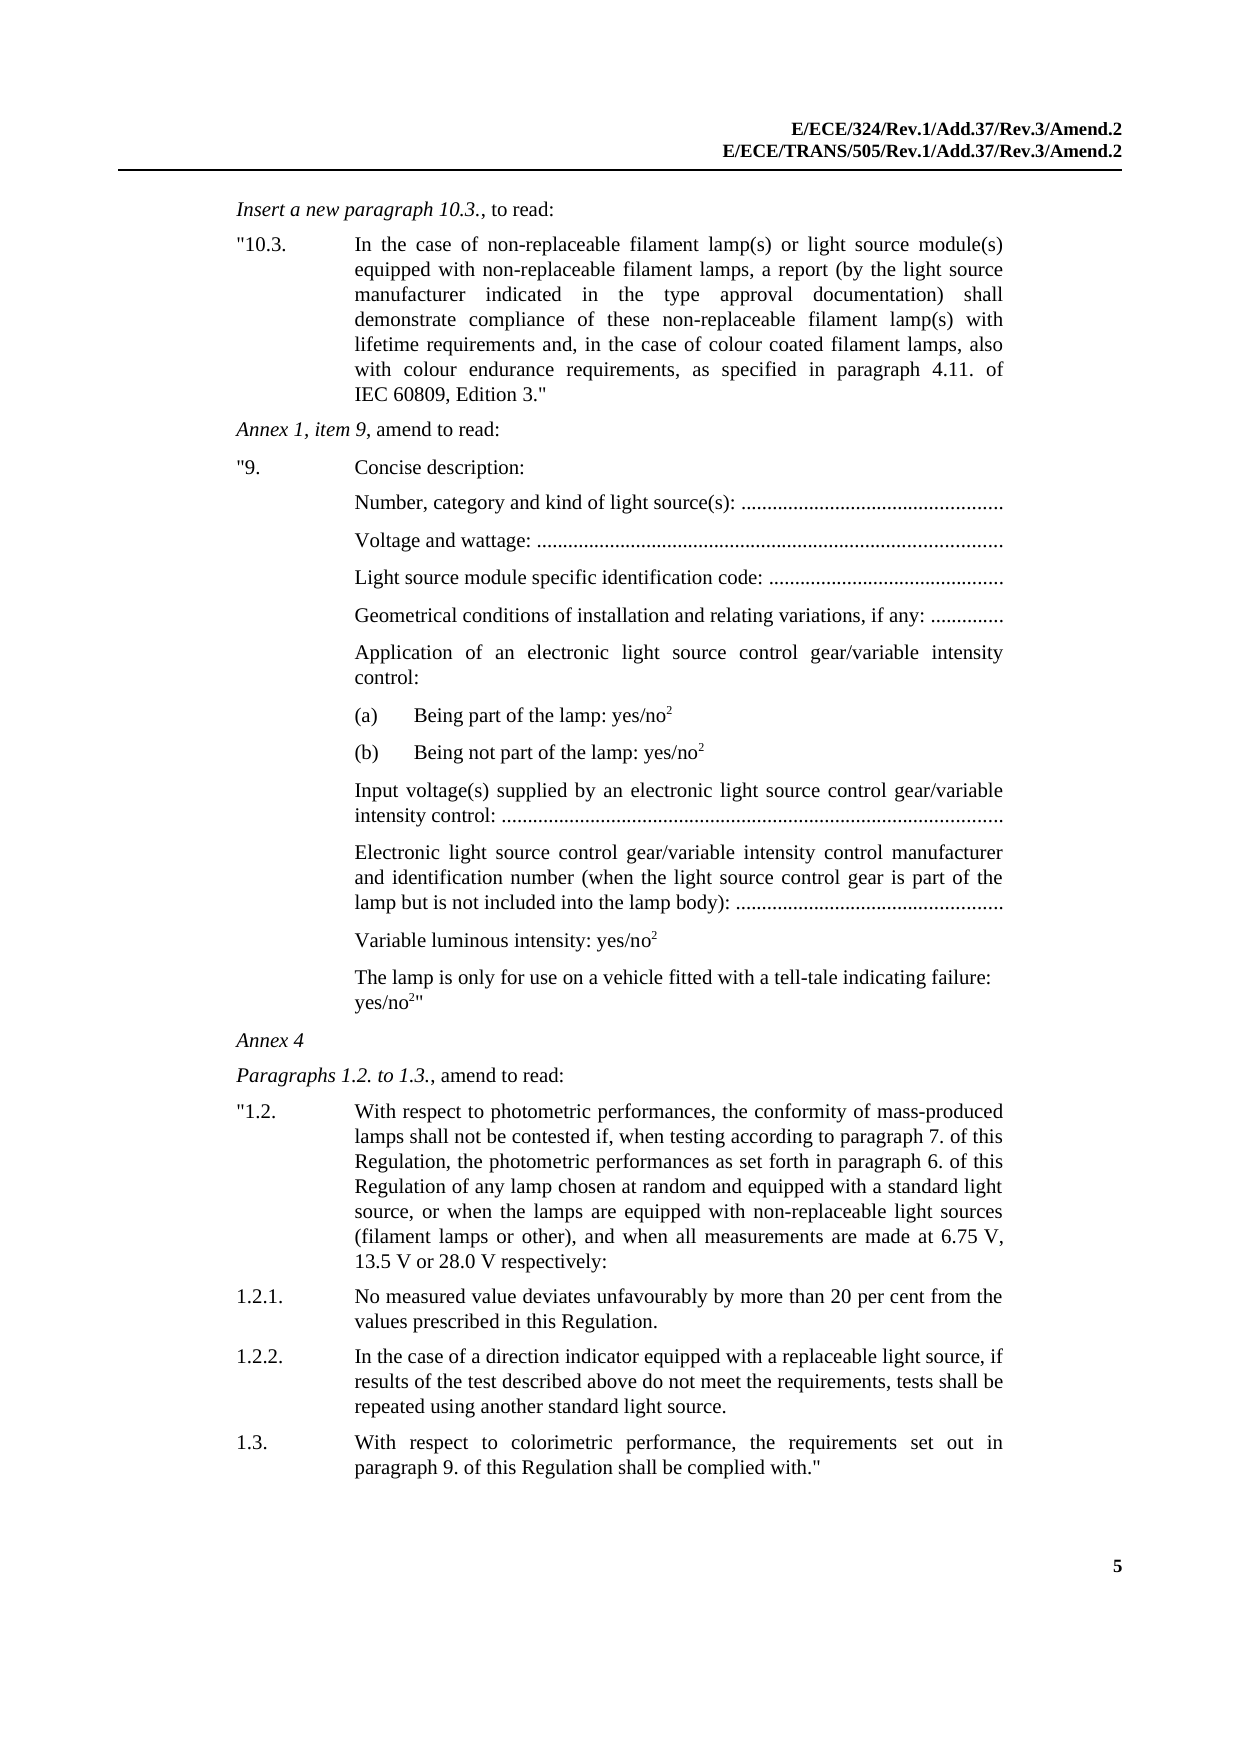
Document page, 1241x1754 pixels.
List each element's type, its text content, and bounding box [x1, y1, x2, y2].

text Number, category and kind of light source(s): [295, 489, 1004, 514]
text The lamp is only for use on a vehicle fitted with a tell-tale indicating failure: [295, 964, 1004, 989]
text Light source module specific identification code: [295, 564, 1004, 589]
text (b) Being not part of the lamp: yes/no2 [354, 739, 1004, 764]
text Voltage and wattage: [295, 527, 1004, 552]
text Annex 4 [236, 1027, 1004, 1052]
text Geometrical conditions of installation and relating variations, if any: [295, 602, 1004, 627]
text 1.2.1. No measured value deviates unfavourably by more than 20 per cent from the values prescribed in this Regulation. [236, 1283, 1004, 1333]
text Input voltage(s) supplied by an electronic light source control gear/variable intensity control: [295, 777, 1004, 827]
text (a) Being part of the lamp: yes/no2 [354, 702, 1004, 727]
text 1.2.2. In the case of a direction indicator equipped with a replaceable light source, if results of the test described above do not meet the requirements, tests shall be repeated using another standard light source. [236, 1343, 1004, 1418]
text yes/no2" [295, 989, 1004, 1014]
text Insert a new paragraph 10.3., to read: [236, 196, 1004, 221]
text Electronic light source control gear/variable intensity control manufacturer and identification number (when the light source control gear is part of the lamp but is not included into the lamp body): [354, 839, 1004, 914]
text Annex 1, item 9, amend to read: [236, 416, 1004, 441]
text Paragraphs 1.2. to 1.3., amend to read: [236, 1062, 1004, 1087]
text 1.3. With respect to colorimetric performance, the requirements set out in paragraph 9. of this Regulation shall be complied with." [236, 1429, 1004, 1479]
text "9. Concise description: [236, 454, 1004, 479]
text Application of an electronic light source control gear/variable intensity control: [295, 639, 1004, 689]
text "10.3. In the case of non-replaceable filament lamp(s) or light source module(s) equipped with non-replaceable filament lamps, a report (by the light source manufacturer indicated in the type approval documentation) shall demonstrate compliance of these non-replaceable filament lamp(s) with lifetime requirements and, in the case of colour coated filament lamps, also with colour endurance requirements, as specified in paragraph 4.11. of IEC 60809, Edition 3." [236, 231, 1004, 406]
text "1.2. With respect to photometric performances, the conformity of mass-produced lamps shall not be contested if, when testing according to paragraph 7. of this Regulation, the photometric performances as set forth in paragraph 6. of this Regulation of any lamp chosen at random and equipped with a standard light source, or when the lamps are equipped with non-replaceable light sources (filament lamps or other), and when all measurements are made at 6.75 V, 13.5 V or 28.0 V respectively: [236, 1098, 1004, 1273]
text Variable luminous intensity: yes/no2 [295, 927, 1004, 952]
